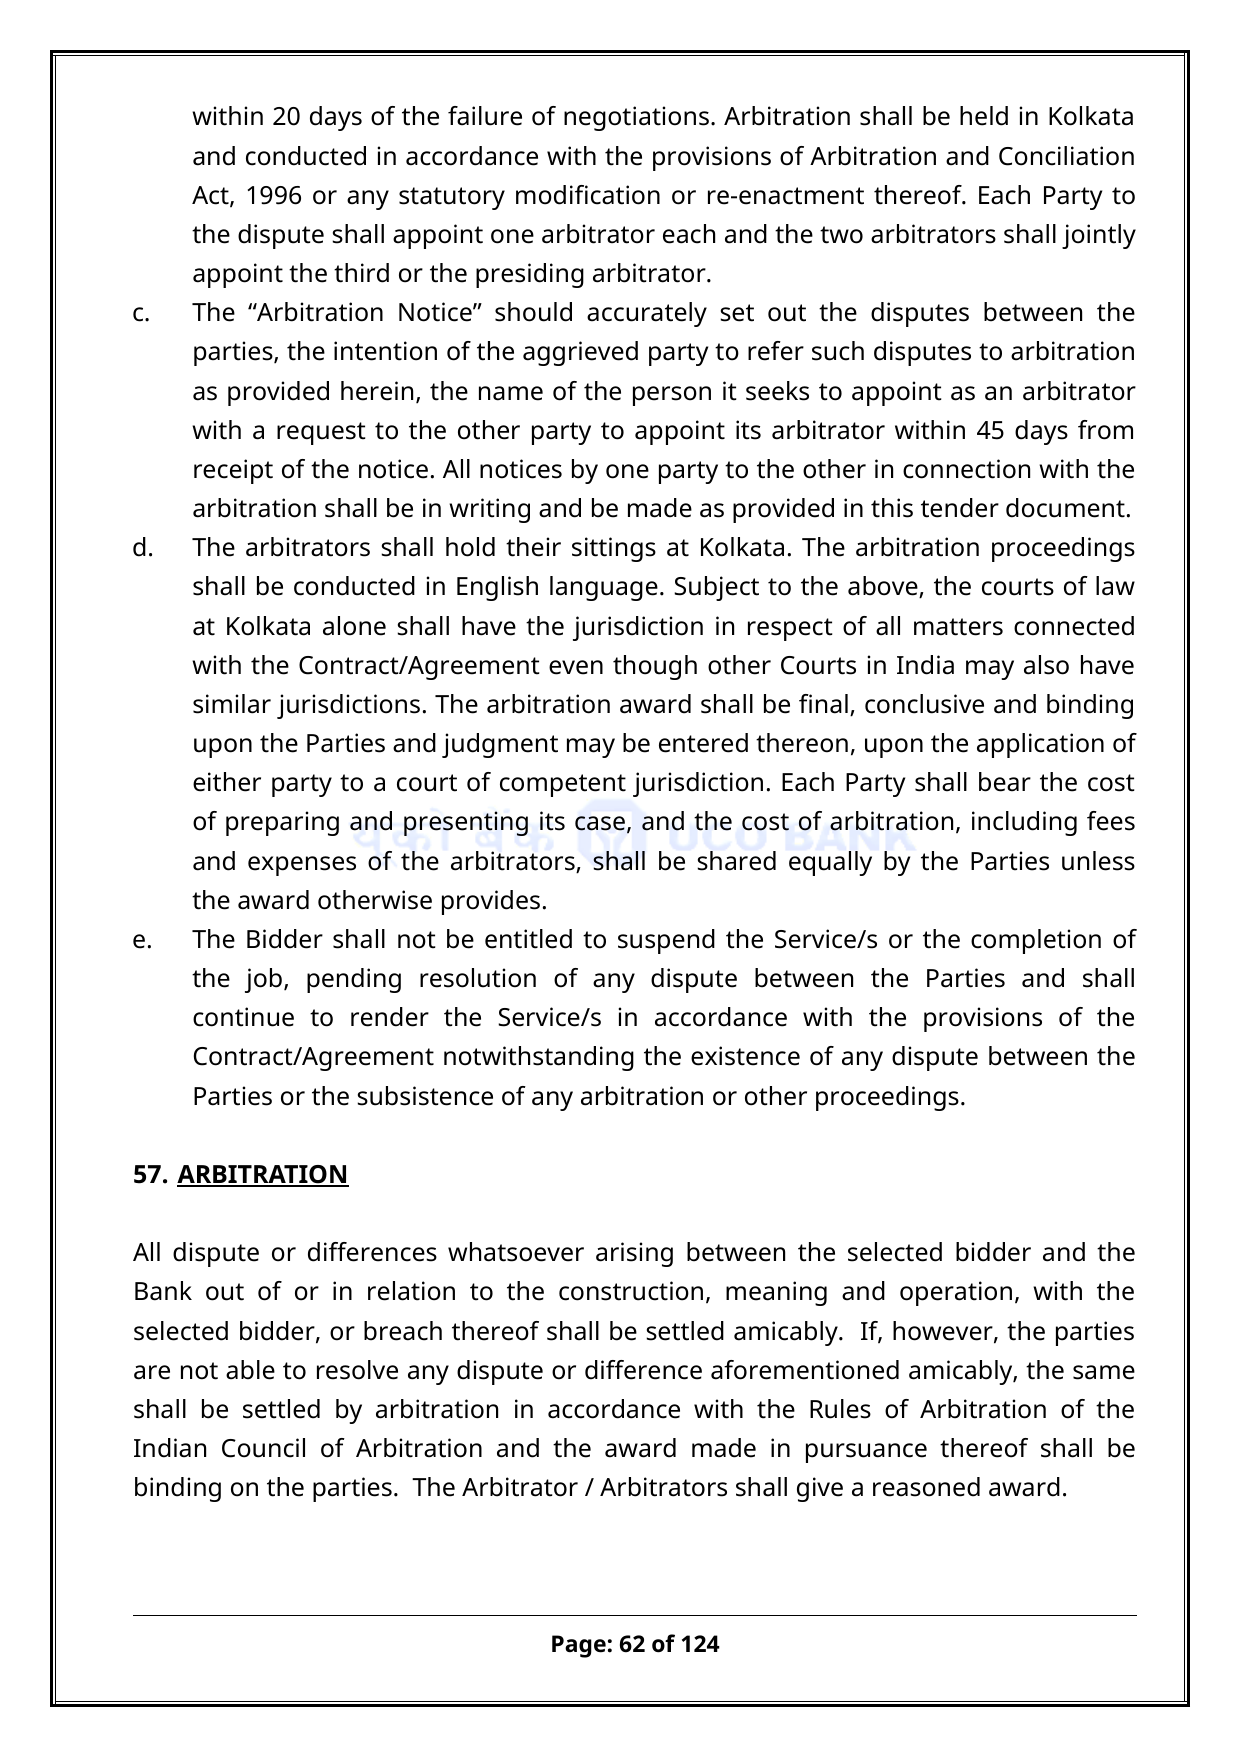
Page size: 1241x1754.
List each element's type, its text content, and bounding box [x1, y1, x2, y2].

list ARBITRATION [133, 1156, 1137, 1191]
list The arbitrators shall hold their sittings at Kolkata. The arbitration proceedings shall be conducted in English language. Subject to the above, the courts of law at Kolkata alone shall have the jurisdiction in respect of all matters connected with the Contract/Agreement even though other Courts in India may also have similar jurisdictions. The arbitration award shall be final, conclusive and binding upon the Parties and judgment may be entered thereon, upon the application of either party to a court of competent jurisdiction. Each Party shall bear the cost of preparing and presenting its case, and the cost of arbitration, including fees and expenses of the arbitrators, shall be shared equally by the Parties unless the award otherwise provides. [132, 530, 1137, 916]
text All dispute or differences whatsoever arising between the selected bidder and the Bank out of or in relation to the construction, meaning and operation, with the selected bidder, or breach thereof shall be settled amicably. If, however, the parties are not able to resolve any dispute or difference aforementioned amicably, the same shall be settled by arbitration in accordance with the Rules of Arbitration of the Indian Council of Arbitration and the award made in pursuance thereof shall be binding on the parties. The Arbitrator / Arbitrators shall give a reasoned award. [133, 1235, 1137, 1504]
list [132, 99, 1137, 290]
list The “Arbitration Notice” should accurately set out the disputes between the parties, the intention of the aggrieved party to refer such disputes to arbitration as provided herein, the name of the person it seeks to appoint as an arbitrator with a request to the other party to appoint its arbitrator within 45 days from receipt of the notice. All notices by one party to the other in connection with the arbitration shall be in writing and be made as provided in this tender document. [132, 295, 1137, 525]
list The Bidder shall not be entitled to suspend the Service/s or the completion of the job, pending resolution of any dispute between the Parties and shall continue to render the Service/s in accordance with the provisions of the Contract/Agreement notwithstanding the existence of any dispute between the Parties or the subsistence of any arbitration or other proceedings. [132, 921, 1137, 1112]
